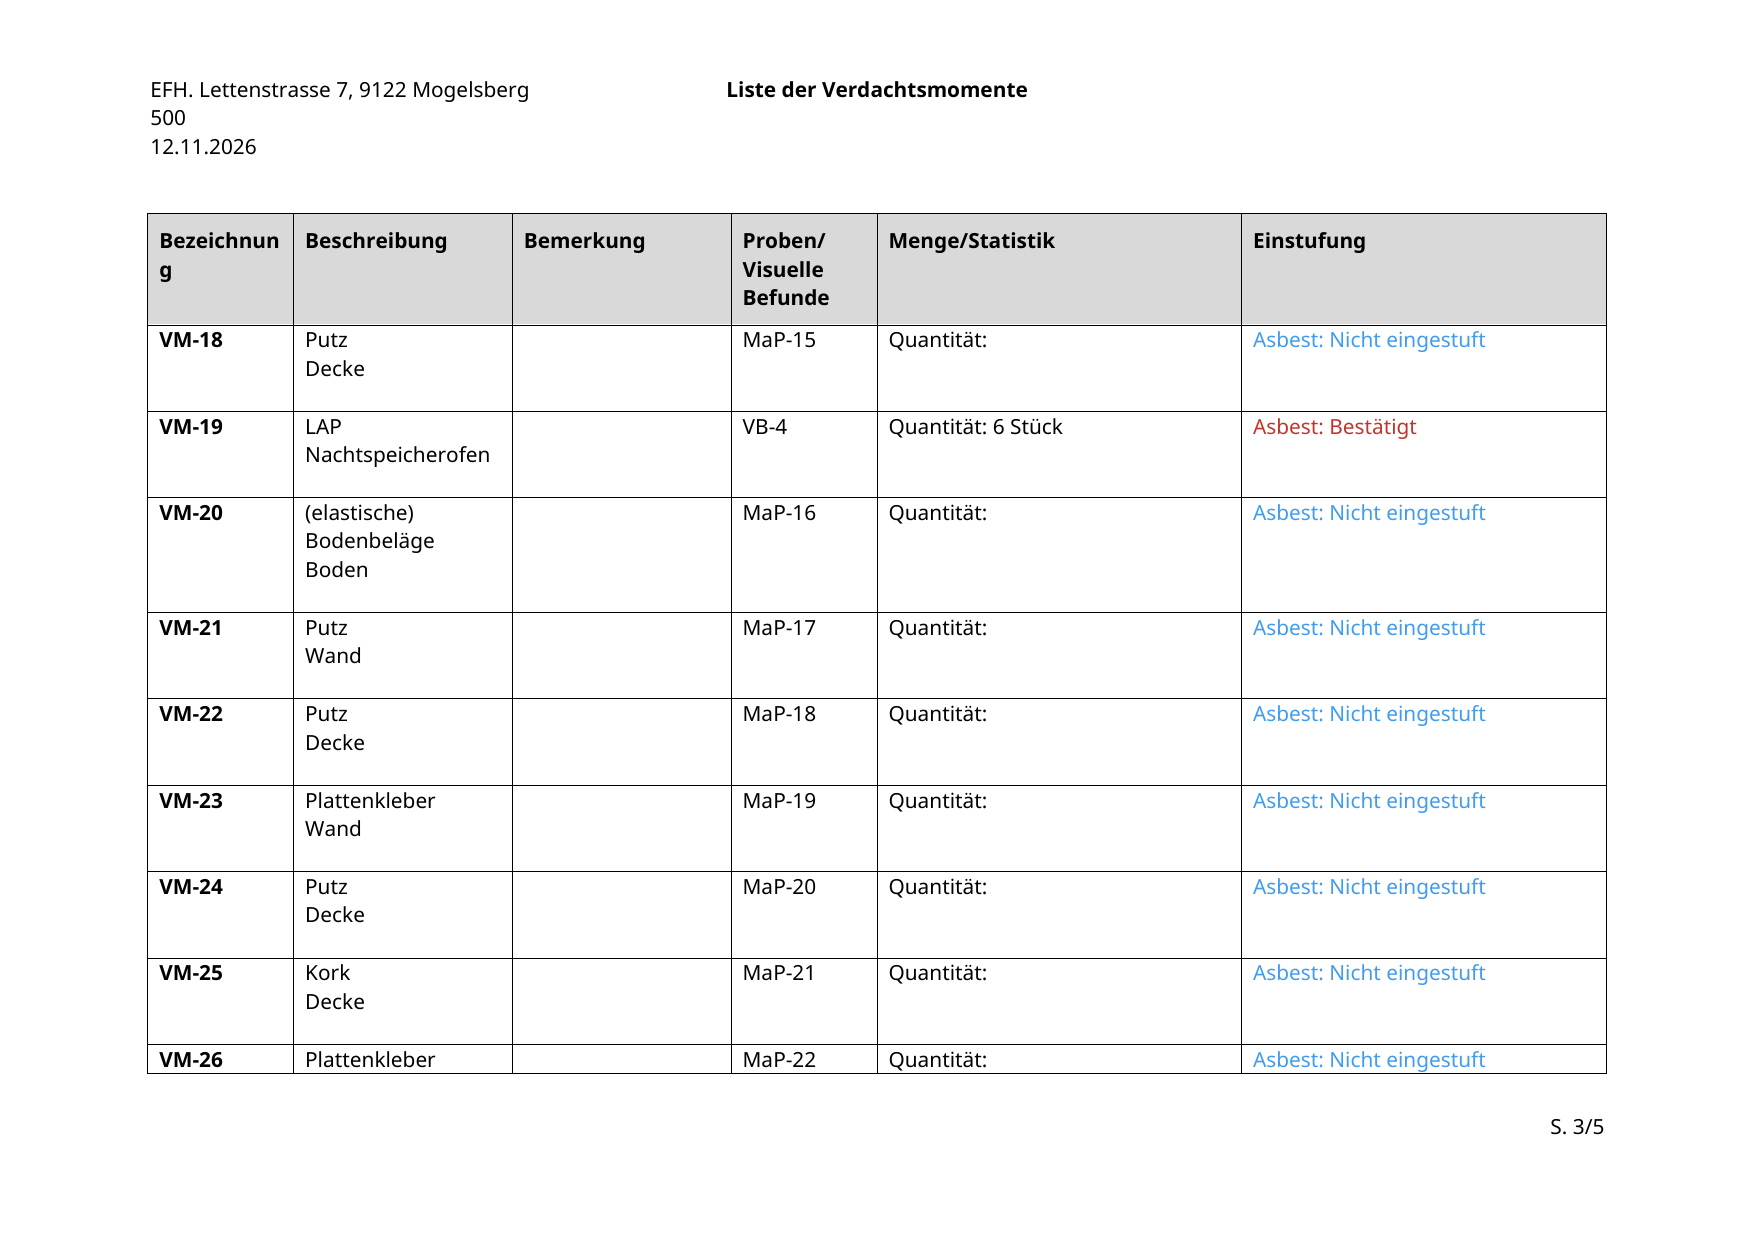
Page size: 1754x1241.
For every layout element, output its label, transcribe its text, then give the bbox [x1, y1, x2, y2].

table_cell MaP-20 [732, 872, 877, 957]
table_cell Kork Decke [294, 959, 512, 1044]
table_cell MaP-17 [732, 613, 877, 698]
table_cell Asbest: Nicht eingestuft [1242, 786, 1606, 871]
table_cell LAP Nachtspeicherofen [294, 412, 512, 497]
table_cell MaP-16 [732, 498, 877, 612]
table_cell Quantität: 6 Stück [878, 412, 1241, 497]
table_cell Asbest: Nicht eingestuft [1242, 699, 1606, 785]
table_cell Quantität: [878, 326, 1241, 411]
table_cell Putz Decke [294, 699, 512, 785]
table_cell Plattenkleber Wand [294, 786, 512, 871]
table_cell VM-21 [148, 613, 293, 698]
table_cell Asbest: Bestätigt [1242, 412, 1606, 497]
table_cell VM-19 [148, 412, 293, 497]
table_cell Asbest: Nicht eingestuft [1242, 613, 1606, 698]
table_header Menge/Statistik [878, 214, 1241, 324]
table_cell [513, 613, 731, 698]
table_header Beschreibung [294, 214, 512, 324]
table_cell Quantität: [878, 959, 1241, 1044]
table_cell MaP-21 [732, 959, 877, 1044]
table_cell Quantität: [878, 1045, 1241, 1073]
table_cell MaP-15 [732, 326, 877, 411]
table_cell Quantität: [878, 872, 1241, 957]
table_header Einstufung [1242, 214, 1606, 324]
table_cell VM-18 [148, 326, 293, 411]
table_cell (elastische) Bodenbeläge Boden [294, 498, 512, 612]
table_cell Quantität: [878, 613, 1241, 698]
table_cell Asbest: Nicht eingestuft [1242, 326, 1606, 411]
table_cell VM-24 [148, 872, 293, 957]
table_cell Quantität: [878, 498, 1241, 612]
table_cell [513, 412, 731, 497]
table_cell Asbest: Nicht eingestuft [1242, 872, 1606, 957]
table_cell Quantität: [878, 786, 1241, 871]
table_header Bemerkung [513, 214, 731, 324]
table_cell Quantität: [878, 699, 1241, 785]
table_cell VM-23 [148, 786, 293, 871]
table_cell Plattenkleber Boden [294, 1045, 512, 1073]
table_cell Asbest: Nicht eingestuft [1242, 1045, 1606, 1073]
table_cell [513, 326, 731, 411]
table_cell [513, 498, 731, 612]
table_cell [513, 1045, 731, 1073]
table_cell [513, 699, 731, 785]
table_cell MaP-22 [732, 1045, 877, 1073]
table_cell [513, 959, 731, 1044]
table_cell Putz Decke [294, 872, 512, 957]
table_cell [513, 786, 731, 871]
table_cell Asbest: Nicht eingestuft [1242, 498, 1606, 612]
table_cell [513, 872, 731, 957]
table_cell MaP-19 [732, 786, 877, 871]
table_cell Asbest: Nicht eingestuft [1242, 959, 1606, 1044]
table_cell VB-4 [732, 412, 877, 497]
table_cell MaP-18 [732, 699, 877, 785]
table_cell VM-25 [148, 959, 293, 1044]
table_cell VM-26 [148, 1045, 293, 1073]
table_header Bezeichnung [148, 214, 293, 324]
table_cell Putz Decke [294, 326, 512, 411]
table_cell VM-22 [148, 699, 293, 785]
table_cell Putz Wand [294, 613, 512, 698]
table_header Proben/Visuelle Befunde [732, 214, 877, 324]
table_cell VM-20 [148, 498, 293, 612]
